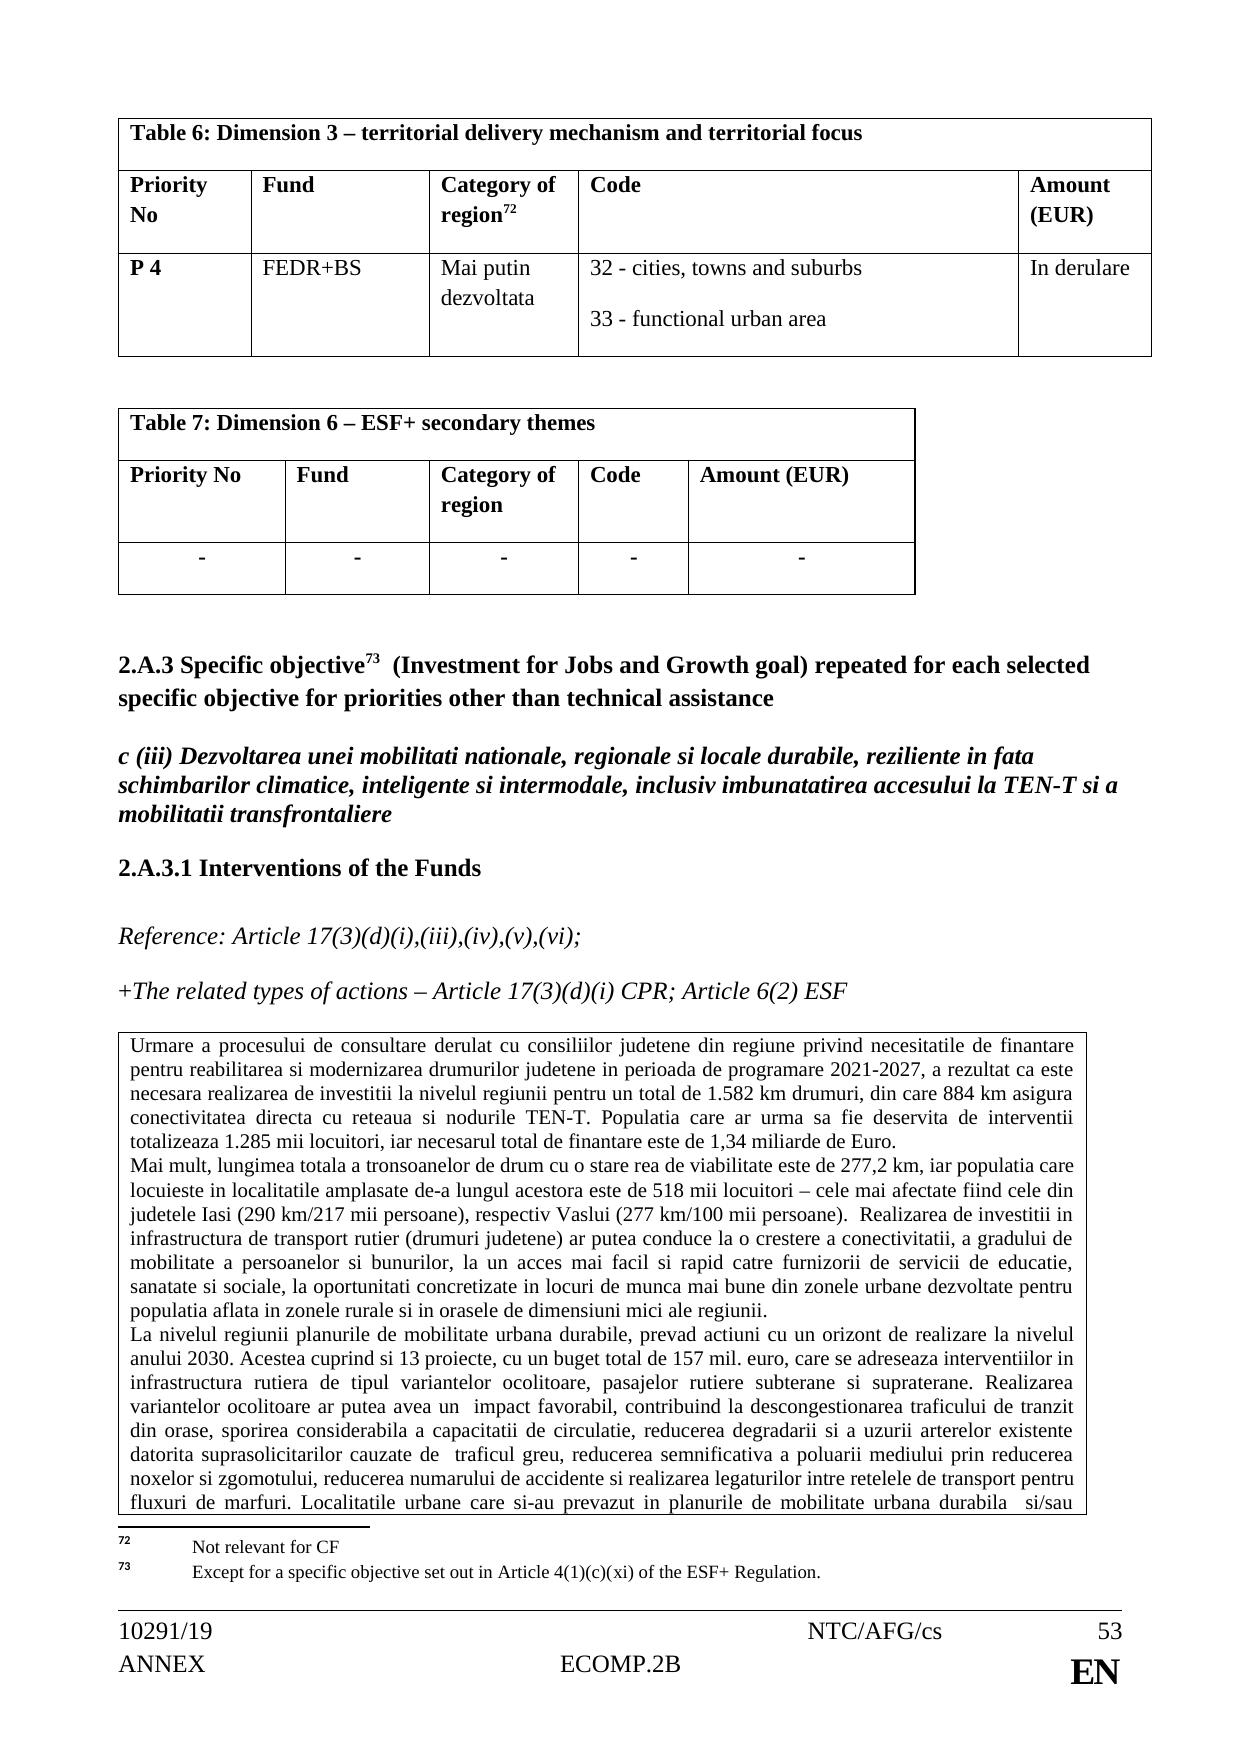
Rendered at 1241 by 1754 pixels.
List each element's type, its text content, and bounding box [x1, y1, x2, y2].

table_cell Mai putin dezvoltata [430, 254, 578, 356]
table_header Table 7: Dimension 6 – ESF+ secondary themes [119, 409, 914, 460]
text c (iii) Dezvoltarea unei mobilitati nationale, regionale si locale durabile, reziliente in fata schimbarilor climatice, inteligente si intermodale, inclusiv imbunatatirea accesului la TEN-T si a mobilitatii transfrontaliere [118, 741, 1122, 828]
table_cell Priority No [119, 461, 285, 542]
table_cell Amount (EUR) [1019, 171, 1151, 252]
table_cell P 4 [119, 254, 251, 356]
table_cell Category of region [430, 171, 578, 252]
table_cell Fund [286, 461, 429, 542]
table_cell - [430, 543, 578, 594]
table_cell - [286, 543, 429, 594]
table_header Table 6: Dimension 3 – territorial delivery mechanism and territorial focus [119, 119, 1151, 170]
table_cell Priority No [119, 171, 251, 252]
table_cell In derulare [1019, 254, 1151, 356]
table_cell Category of region [430, 461, 578, 542]
table_cell Code [579, 461, 688, 542]
table_cell - [579, 543, 688, 594]
table_cell Code [579, 171, 1018, 252]
table_cell FEDR+BS [252, 254, 429, 356]
table_cell Amount (EUR) [689, 461, 914, 542]
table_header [119, 1033, 1086, 1514]
text 2.A.3 Specific objective (Investment for Jobs and Growth goal) repeated for each selected specific objective for priorities other than technical assistance [118, 650, 1122, 712]
text The related types of actions – Article 17(3)(d)(i) CPR; Article 6(2) ESF+ [118, 976, 1122, 1005]
table_cell - [119, 543, 285, 594]
text Reference: Article 17(3)(d)(i),(iii),(iv),(v),(vi); [118, 921, 1122, 949]
table_cell - [689, 543, 914, 594]
table_cell 32 - cities, towns and suburbs 33 - functional urban area [579, 254, 1018, 356]
text 2.A.3.1 Interventions of the Funds [118, 853, 1122, 881]
table_cell Fund [252, 171, 429, 252]
